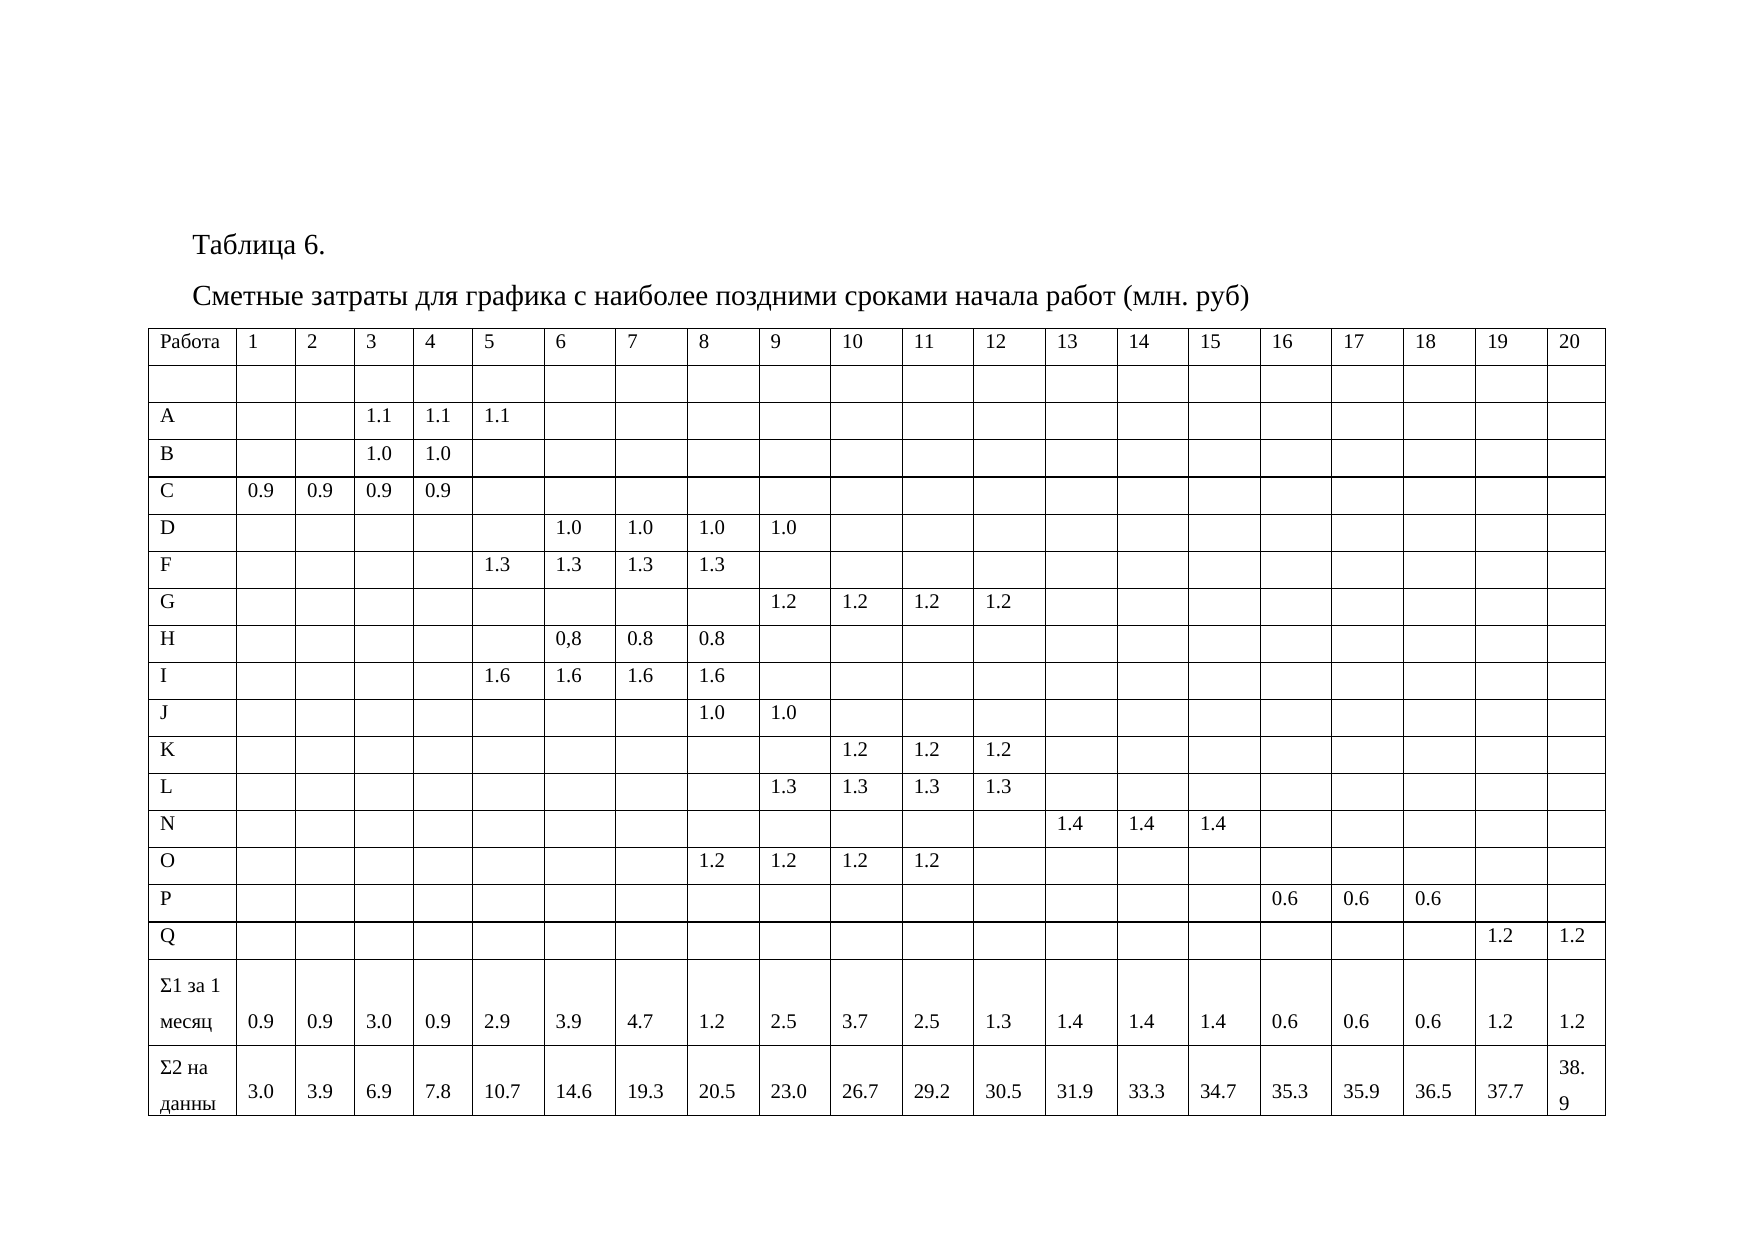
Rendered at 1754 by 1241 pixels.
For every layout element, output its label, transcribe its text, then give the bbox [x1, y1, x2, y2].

table_cell 4.7 [616, 960, 687, 1045]
table_header 9 [760, 329, 830, 365]
table_cell [545, 589, 615, 625]
table_cell [831, 552, 902, 588]
table_cell [1118, 552, 1188, 588]
table_cell 0,8 [545, 626, 615, 662]
table_cell 34.7 [1189, 1046, 1260, 1115]
table_cell [1118, 923, 1188, 958]
table_cell 0.9 [414, 478, 472, 513]
table_cell [974, 478, 1045, 513]
table_cell [1548, 589, 1605, 625]
table_cell [1476, 440, 1547, 476]
table_cell [1189, 848, 1260, 884]
table_cell 6.9 [355, 1046, 413, 1115]
table_cell 3.0 [237, 1046, 295, 1115]
table_cell [237, 700, 295, 736]
table_cell [296, 552, 354, 588]
table_cell 1.2 [974, 737, 1045, 773]
table_cell 1.1 [414, 403, 472, 439]
table_cell [1404, 811, 1475, 847]
table_cell [831, 366, 902, 402]
table_cell [1332, 737, 1403, 773]
table_cell 35.3 [1261, 1046, 1331, 1115]
table_cell [1404, 589, 1475, 625]
table_cell [1261, 848, 1331, 884]
table_cell 0.9 [237, 478, 295, 513]
table_cell [414, 552, 472, 588]
table_cell [760, 403, 830, 439]
table_cell 0.6 [1332, 960, 1403, 1045]
table_cell [1548, 515, 1605, 551]
table_cell 1.1 [473, 403, 544, 439]
table_cell [1404, 478, 1475, 513]
table_cell [355, 737, 413, 773]
table_cell [473, 478, 544, 513]
table_cell 1.0 [616, 515, 687, 551]
table_cell B [149, 440, 236, 476]
table_cell [1476, 774, 1547, 810]
table_cell [473, 774, 544, 810]
table_cell [1332, 478, 1403, 513]
table_cell [1261, 366, 1331, 402]
table_cell [760, 885, 830, 921]
table_cell [831, 811, 902, 847]
table_cell [1548, 478, 1605, 513]
table_cell [1476, 589, 1547, 625]
table_cell [1404, 700, 1475, 736]
table_cell [414, 700, 472, 736]
table_cell [237, 626, 295, 662]
table_cell [355, 589, 413, 625]
table_cell [616, 923, 687, 958]
table_cell 30.5 [974, 1046, 1045, 1115]
table_cell [355, 700, 413, 736]
table_cell [1118, 737, 1188, 773]
table_cell 2.5 [760, 960, 830, 1045]
table_cell [688, 366, 759, 402]
table_cell 3.7 [831, 960, 902, 1045]
table_cell [1548, 366, 1605, 402]
table_cell [688, 811, 759, 847]
table_cell [616, 811, 687, 847]
table_cell [1261, 811, 1331, 847]
table_header 13 [1046, 329, 1117, 365]
table_cell 0.9 [237, 960, 295, 1045]
table_cell [1404, 366, 1475, 402]
table_cell [1476, 848, 1547, 884]
table_cell [903, 626, 973, 662]
table_cell [414, 366, 472, 402]
table_cell [1476, 403, 1547, 439]
table_cell [1261, 663, 1331, 699]
table_cell [545, 440, 615, 476]
table_cell 1.0 [688, 515, 759, 551]
table_cell 2.5 [903, 960, 973, 1045]
table_cell [974, 700, 1045, 736]
table_cell [688, 403, 759, 439]
table_cell [760, 737, 830, 773]
table_cell [355, 848, 413, 884]
table_header 19 [1476, 329, 1547, 365]
table_cell [1332, 923, 1403, 958]
table_cell [831, 626, 902, 662]
table_cell [355, 515, 413, 551]
table_header 12 [974, 329, 1045, 365]
table_cell [616, 478, 687, 513]
table_cell [1548, 663, 1605, 699]
table_cell [688, 774, 759, 810]
table_cell F [149, 552, 236, 588]
table_cell 1.0 [355, 440, 413, 476]
table_cell [237, 366, 295, 402]
table_cell [1476, 626, 1547, 662]
table_cell [237, 552, 295, 588]
table_cell [296, 811, 354, 847]
table_cell [1404, 552, 1475, 588]
table_cell 1.2 [760, 848, 830, 884]
table_header 17 [1332, 329, 1403, 365]
table_cell [1332, 700, 1403, 736]
table_cell [473, 515, 544, 551]
table_cell 1.2 [760, 589, 830, 625]
table_cell [1476, 737, 1547, 773]
table_cell [473, 700, 544, 736]
table_cell [296, 774, 354, 810]
table_cell [974, 515, 1045, 551]
table_cell 1.1 [355, 403, 413, 439]
table_cell [1332, 626, 1403, 662]
table_cell [1118, 515, 1188, 551]
table_header 7 [616, 329, 687, 365]
table_cell [616, 403, 687, 439]
table_cell [473, 626, 544, 662]
table_cell [974, 923, 1045, 958]
table_cell [903, 663, 973, 699]
table_cell [903, 700, 973, 736]
table_cell [1261, 552, 1331, 588]
table_cell [1548, 848, 1605, 884]
table_cell [688, 737, 759, 773]
table_cell [1046, 885, 1117, 921]
table_cell [1404, 923, 1475, 958]
table_cell [1476, 515, 1547, 551]
table_cell O [149, 848, 236, 884]
table_cell 1.2 [903, 737, 973, 773]
table_cell [1332, 589, 1403, 625]
table_cell [545, 403, 615, 439]
table_cell [1189, 403, 1260, 439]
table_cell L [149, 774, 236, 810]
table_header 1 [237, 329, 295, 365]
table_cell [296, 589, 354, 625]
table_cell [974, 885, 1045, 921]
table_cell [1189, 440, 1260, 476]
table_cell [237, 923, 295, 958]
table_cell [414, 515, 472, 551]
table_cell [296, 403, 354, 439]
table_cell [1332, 403, 1403, 439]
table_cell 1.0 [545, 515, 615, 551]
table_cell 14.6 [545, 1046, 615, 1115]
table_cell [1332, 774, 1403, 810]
table_cell 0.6 [1261, 885, 1331, 921]
table_cell I [149, 663, 236, 699]
table_cell 1.4 [1118, 960, 1188, 1045]
table_cell [1404, 737, 1475, 773]
table_cell [688, 923, 759, 958]
table_cell [1046, 737, 1117, 773]
table_cell [1548, 403, 1605, 439]
table_cell [1332, 663, 1403, 699]
table_cell [831, 515, 902, 551]
table_cell [1189, 663, 1260, 699]
table_cell [414, 811, 472, 847]
table_cell [1332, 515, 1403, 551]
table_cell [1404, 626, 1475, 662]
table_cell [545, 848, 615, 884]
table_cell 1.3 [688, 552, 759, 588]
table_cell 1.0 [760, 700, 830, 736]
table_header 11 [903, 329, 973, 365]
table_cell [1118, 885, 1188, 921]
table_cell 36.5 [1404, 1046, 1475, 1115]
table_cell 0.6 [1404, 960, 1475, 1045]
table_cell G [149, 589, 236, 625]
table_cell 1.2 [1476, 960, 1547, 1045]
table_cell [616, 848, 687, 884]
table_cell [1261, 589, 1331, 625]
table_header 2 [296, 329, 354, 365]
table_cell [414, 923, 472, 958]
table_cell [1189, 626, 1260, 662]
table_cell 1.6 [688, 663, 759, 699]
table_cell [545, 478, 615, 513]
table_cell 2.9 [473, 960, 544, 1045]
table_cell 1.3 [831, 774, 902, 810]
table_cell [1548, 811, 1605, 847]
table_cell [1046, 478, 1117, 513]
table_cell [760, 440, 830, 476]
table_cell 1.2 [903, 848, 973, 884]
table_cell 26.7 [831, 1046, 902, 1115]
table_cell 3.9 [296, 1046, 354, 1115]
table_cell 38.9 [1548, 1046, 1605, 1115]
table_cell [1548, 440, 1605, 476]
table_cell [1118, 848, 1188, 884]
table_cell [616, 774, 687, 810]
table_cell [1118, 403, 1188, 439]
table_cell 1.4 [1189, 811, 1260, 847]
table_cell 1.2 [688, 848, 759, 884]
table_cell [1046, 589, 1117, 625]
table_cell 1.3 [473, 552, 544, 588]
table_cell [355, 552, 413, 588]
table_cell 0.8 [688, 626, 759, 662]
table_cell Σ1 за 1 месяц [149, 960, 236, 1045]
table_header 20 [1548, 329, 1605, 365]
table_cell 19.3 [616, 1046, 687, 1115]
table_cell [1404, 403, 1475, 439]
table_cell [1189, 885, 1260, 921]
text Сметные затраты для графика с наиболее поздними сроками начала работ (млн. руб) [118, 278, 1636, 311]
table_cell [1404, 848, 1475, 884]
table_cell [1189, 515, 1260, 551]
table_cell 1.6 [473, 663, 544, 699]
table_cell 1.0 [688, 700, 759, 736]
table_cell [1404, 440, 1475, 476]
table_cell [760, 626, 830, 662]
table_cell [237, 589, 295, 625]
table_cell [1332, 552, 1403, 588]
table_cell [545, 700, 615, 736]
table_cell [1261, 626, 1331, 662]
table_cell [1261, 403, 1331, 439]
table_cell [616, 589, 687, 625]
table_cell [296, 440, 354, 476]
table_header 8 [688, 329, 759, 365]
table_cell [1548, 774, 1605, 810]
table_cell [1118, 366, 1188, 402]
table_cell [1404, 515, 1475, 551]
table_cell [1046, 515, 1117, 551]
table_cell [616, 440, 687, 476]
table_cell 20.5 [688, 1046, 759, 1115]
table_cell [355, 774, 413, 810]
table_cell 1.2 [1476, 923, 1547, 958]
table_cell 3.0 [355, 960, 413, 1045]
table_cell 0.6 [1404, 885, 1475, 921]
table_cell [1548, 737, 1605, 773]
table_cell [903, 923, 973, 958]
table_cell [473, 589, 544, 625]
table_cell [237, 403, 295, 439]
table_cell 1.2 [974, 589, 1045, 625]
table_cell [1118, 774, 1188, 810]
table_cell [545, 885, 615, 921]
table_cell 1.4 [1118, 811, 1188, 847]
table_cell [414, 663, 472, 699]
table_cell [1261, 440, 1331, 476]
table_cell [296, 515, 354, 551]
table_cell 1.4 [1046, 811, 1117, 847]
table_header 4 [414, 329, 472, 365]
table_cell [1046, 626, 1117, 662]
table_cell 1.4 [1189, 960, 1260, 1045]
table_cell [473, 811, 544, 847]
table_cell [473, 366, 544, 402]
table_cell [1189, 589, 1260, 625]
table_cell [760, 478, 830, 513]
table_cell [1189, 552, 1260, 588]
table_cell [237, 811, 295, 847]
table_cell [1261, 515, 1331, 551]
table_cell 1.6 [545, 663, 615, 699]
table_cell [545, 923, 615, 958]
table_header 16 [1261, 329, 1331, 365]
table_cell 1.3 [974, 774, 1045, 810]
table_cell [1332, 366, 1403, 402]
table_cell [355, 626, 413, 662]
table_cell [616, 737, 687, 773]
table_cell [1118, 478, 1188, 513]
table_cell C [149, 478, 236, 513]
table_cell [296, 737, 354, 773]
table_cell [1046, 440, 1117, 476]
table_cell 23.0 [760, 1046, 830, 1115]
table_cell [237, 515, 295, 551]
table_cell N [149, 811, 236, 847]
table_cell [1118, 440, 1188, 476]
table_cell J [149, 700, 236, 736]
text Таблица 6. [118, 227, 1636, 261]
table_cell [237, 737, 295, 773]
table_cell [296, 663, 354, 699]
table_cell [1189, 923, 1260, 958]
table_cell [616, 700, 687, 736]
table_cell 1.4 [1046, 960, 1117, 1045]
table_cell D [149, 515, 236, 551]
table_cell [1189, 366, 1260, 402]
table_cell [1261, 478, 1331, 513]
table_header 3 [355, 329, 413, 365]
table_cell 0.9 [296, 960, 354, 1045]
table_cell [903, 366, 973, 402]
table_cell [831, 440, 902, 476]
table_cell [1476, 700, 1547, 736]
table_header 14 [1118, 329, 1188, 365]
table_cell 10.7 [473, 1046, 544, 1115]
table_cell 1.3 [974, 960, 1045, 1045]
table_cell [414, 774, 472, 810]
table_header 6 [545, 329, 615, 365]
table_cell [1261, 700, 1331, 736]
table_cell [1189, 478, 1260, 513]
table_cell [688, 440, 759, 476]
table_cell [1261, 737, 1331, 773]
table_cell [974, 366, 1045, 402]
table_cell [1046, 403, 1117, 439]
table_cell [1118, 663, 1188, 699]
table_cell [473, 737, 544, 773]
table_cell [237, 440, 295, 476]
table_cell [831, 700, 902, 736]
table_cell [1476, 552, 1547, 588]
table_cell 35.9 [1332, 1046, 1403, 1115]
table_cell 0.6 [1261, 960, 1331, 1045]
table_cell [760, 552, 830, 588]
table_cell [1046, 366, 1117, 402]
table_cell 1.2 [1548, 923, 1605, 958]
table_cell 0.8 [616, 626, 687, 662]
table_cell [237, 774, 295, 810]
table_cell [1332, 440, 1403, 476]
table_cell [473, 885, 544, 921]
table_cell [1476, 478, 1547, 513]
table_cell [414, 737, 472, 773]
table_cell [616, 366, 687, 402]
table_cell [974, 811, 1045, 847]
table_cell [1476, 366, 1547, 402]
table_cell [296, 366, 354, 402]
table_cell [1046, 700, 1117, 736]
table_cell [355, 663, 413, 699]
table_cell [831, 403, 902, 439]
table_cell [296, 923, 354, 958]
table_cell [903, 440, 973, 476]
table_cell [1046, 663, 1117, 699]
table_cell 1.2 [831, 589, 902, 625]
table_cell [149, 366, 236, 402]
table_cell [355, 366, 413, 402]
table_cell P [149, 885, 236, 921]
table_cell 1.2 [903, 589, 973, 625]
table_cell [1332, 811, 1403, 847]
table_cell [1046, 552, 1117, 588]
table_cell H [149, 626, 236, 662]
table_cell [903, 885, 973, 921]
table_cell 1.6 [616, 663, 687, 699]
table_cell 7.8 [414, 1046, 472, 1115]
table_cell [296, 626, 354, 662]
table_cell 1.2 [831, 848, 902, 884]
table_cell 33.3 [1118, 1046, 1188, 1115]
table_cell 1.0 [414, 440, 472, 476]
table_cell [1548, 885, 1605, 921]
table_cell 1.0 [760, 515, 830, 551]
table_cell [688, 885, 759, 921]
table_cell [355, 923, 413, 958]
table_cell [1261, 774, 1331, 810]
table_cell [831, 478, 902, 513]
table_cell 3.9 [545, 960, 615, 1045]
table_cell [1118, 626, 1188, 662]
table_cell [1046, 848, 1117, 884]
table_cell [237, 885, 295, 921]
table_cell [974, 663, 1045, 699]
table_cell [974, 848, 1045, 884]
table_cell [1548, 626, 1605, 662]
table_cell [903, 403, 973, 439]
table_cell [296, 885, 354, 921]
table_cell [1118, 700, 1188, 736]
table_cell 31.9 [1046, 1046, 1117, 1115]
table_cell 0.9 [296, 478, 354, 513]
table_cell [688, 589, 759, 625]
table_cell [473, 923, 544, 958]
table_cell [903, 811, 973, 847]
table_cell [1261, 923, 1331, 958]
table_header 10 [831, 329, 902, 365]
table_cell 37.7 [1476, 1046, 1547, 1115]
table_cell [296, 848, 354, 884]
table_cell [473, 440, 544, 476]
table_cell 1.3 [760, 774, 830, 810]
table_cell Σ2 на данный период [149, 1046, 236, 1115]
table_cell [1404, 663, 1475, 699]
table_cell [760, 663, 830, 699]
table_cell [831, 885, 902, 921]
table_cell [1404, 774, 1475, 810]
table_cell Q [149, 923, 236, 958]
table_cell [1189, 737, 1260, 773]
table_cell [545, 811, 615, 847]
table_cell [237, 848, 295, 884]
table_cell [414, 626, 472, 662]
table_cell [1476, 663, 1547, 699]
table_cell [545, 774, 615, 810]
table_cell [355, 811, 413, 847]
table_header 18 [1404, 329, 1475, 365]
table_header 15 [1189, 329, 1260, 365]
table_cell [1332, 848, 1403, 884]
table_cell A [149, 403, 236, 439]
table_cell [688, 478, 759, 513]
table_cell [1046, 923, 1117, 958]
table_cell 0.9 [355, 478, 413, 513]
table_cell [831, 663, 902, 699]
table_cell 1.2 [831, 737, 902, 773]
table_cell [1189, 700, 1260, 736]
table_cell [1548, 552, 1605, 588]
table_cell [355, 885, 413, 921]
table_cell [473, 848, 544, 884]
table_cell [1476, 885, 1547, 921]
table_cell [545, 366, 615, 402]
table_cell [903, 478, 973, 513]
table_cell [1548, 700, 1605, 736]
table_cell 1.2 [1548, 960, 1605, 1045]
table_cell 1.3 [616, 552, 687, 588]
table_header Работа [149, 329, 236, 365]
table_cell [974, 552, 1045, 588]
table_cell [831, 923, 902, 958]
table_cell [1046, 774, 1117, 810]
table_cell 1.3 [545, 552, 615, 588]
table_cell [545, 737, 615, 773]
table_cell [1118, 589, 1188, 625]
table_cell [974, 626, 1045, 662]
table_cell 1.2 [688, 960, 759, 1045]
table_cell 1.3 [903, 774, 973, 810]
table_cell [974, 403, 1045, 439]
table_cell [1476, 811, 1547, 847]
table_cell [903, 552, 973, 588]
table_cell K [149, 737, 236, 773]
table_cell [760, 366, 830, 402]
table_cell 0.9 [414, 960, 472, 1045]
table_cell 29.2 [903, 1046, 973, 1115]
table_cell [414, 589, 472, 625]
table_cell [903, 515, 973, 551]
table_cell [760, 811, 830, 847]
table_cell [414, 885, 472, 921]
table_cell [237, 663, 295, 699]
table_cell [296, 700, 354, 736]
table_cell [974, 440, 1045, 476]
table_cell [616, 885, 687, 921]
table_cell [760, 923, 830, 958]
table_header 5 [473, 329, 544, 365]
table_cell [1189, 774, 1260, 810]
table_cell [414, 848, 472, 884]
table_cell 0.6 [1332, 885, 1403, 921]
